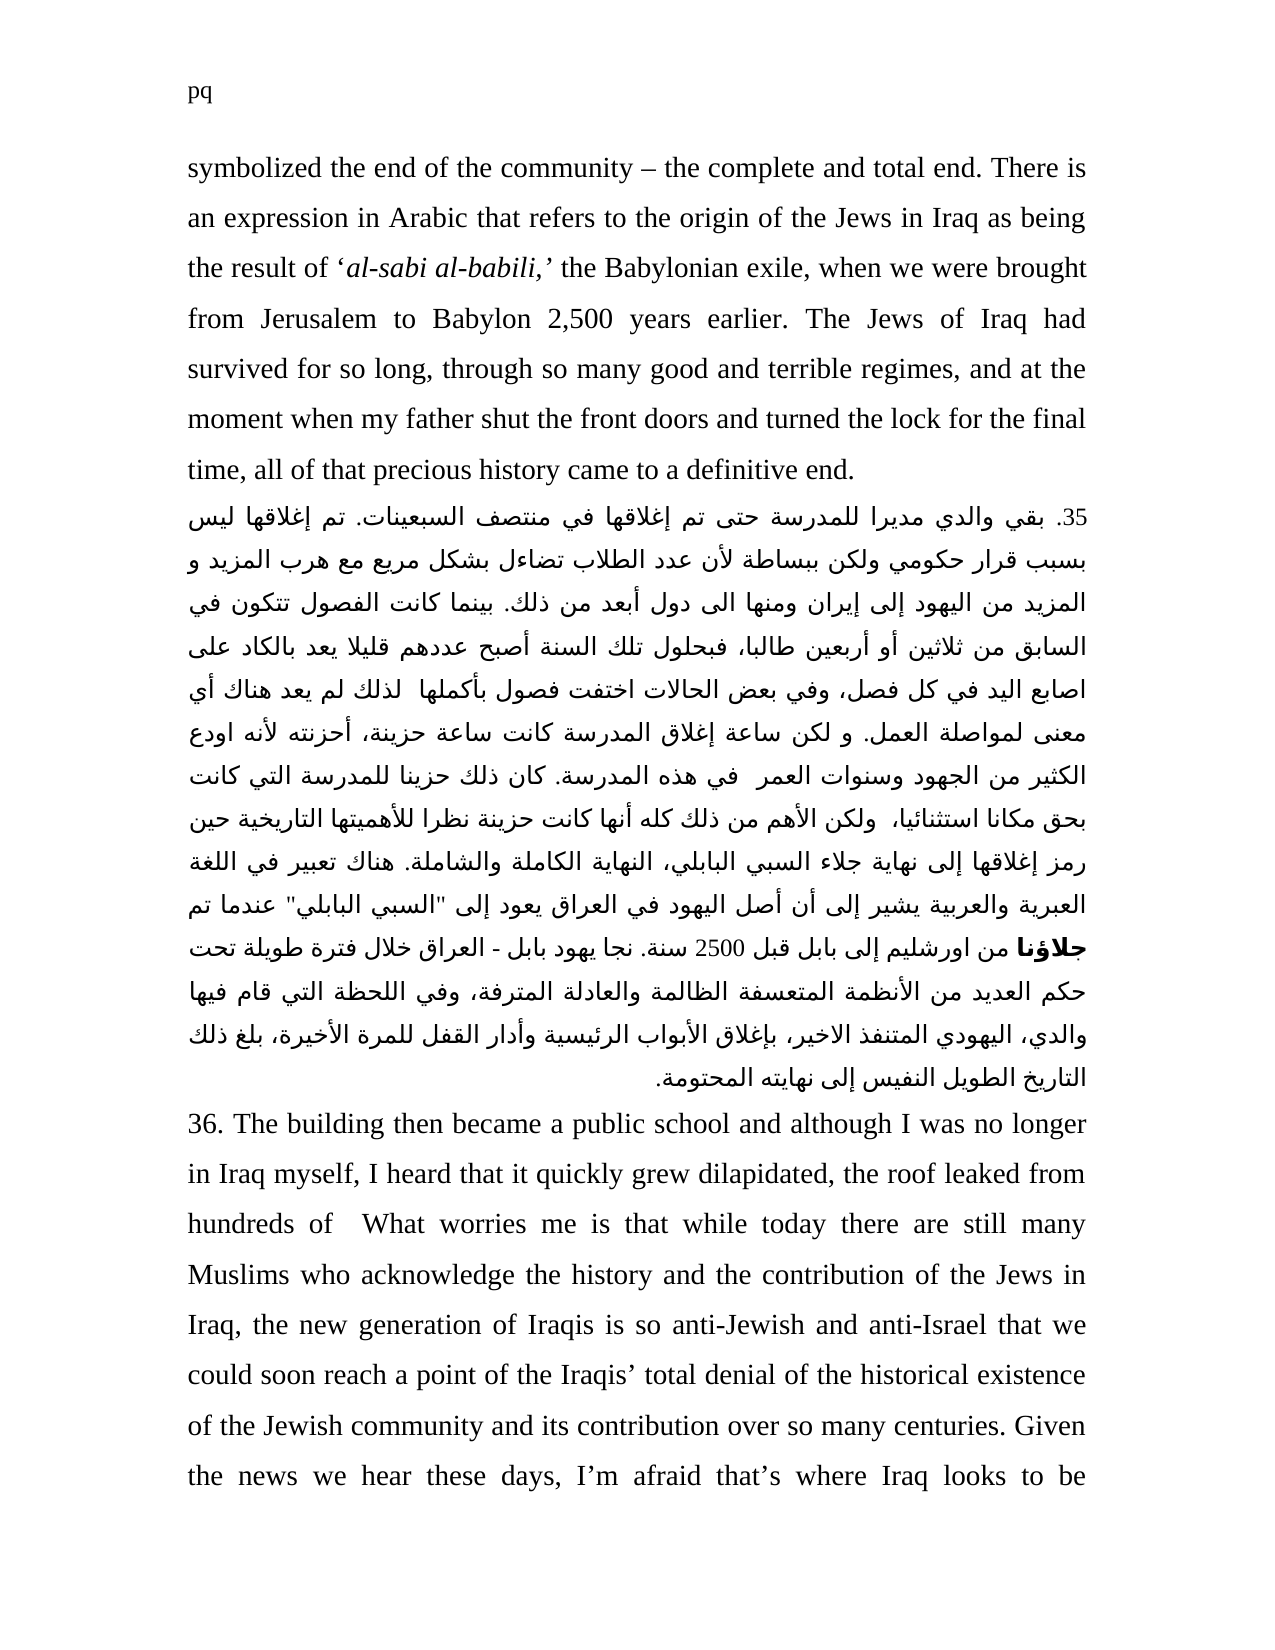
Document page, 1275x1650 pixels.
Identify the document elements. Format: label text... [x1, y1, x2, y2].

text 35. بقي والدي مديرا للمدرسة حتى تم إغلاقها في منتصف السبعينات. تم إغلاقها ليس بسبب قرار حكومي ولكن ببساطة لأن عدد الطلاب تضاءل بشكل مريع مع هرب المزيد و المزيد من اليهود إلى إيران ومنها الى دول أبعد من ذلك. بينما كانت الفصول تتكون في السابق من ثلاثين أو أربعين طالبا، فبحلول تلك السنة أصبح عددهم قليلا يعد بالكاد على اصابع اليد في كل فصل، وفي بعض الحالات اختفت فصول بأكملها لذلك لم يعد هناك أي معنى لمواصلة العمل. و لكن ساعة إغلاق المدرسة كانت ساعة حزينة، أحزنته لأنه اودع الكثير من الجهود وسنوات العمر في هذه المدرسة. كان ذلك حزينا للمدرسة التي كانت بحق مكانا استثنائيا، ولكن الأهم من ذلك كله أنها كانت حزينة نظرا للأهميتها التاريخية حين رمز إغلاقها إلى نهاية جلاء السبي البابلي، النهاية الكاملة والشاملة. هناك تعبير في اللغة العبرية والعربية يشير إلى أن أصل اليهود في العراق يعود إلى "السبي البابلي" عندما تم جلاؤنا من اورشليم إلى بابل قبل 2500 سنة. نجا يهود بابل - العراق خلال فترة طويلة تحت حكم العديد من الأنظمة المتعسفة الظالمة والعادلة المترفة، وفي اللحظة التي قام فيها والدي، اليهودي المتنفذ الاخير، بإغلاق الأبواب الرئيسية وأدار القفل للمرة الأخيرة، بلغ ذلك التاريخ الطويل النفيس إلى نهايته المحتومة. [187, 502, 1087, 1092]
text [187, 150, 1087, 485]
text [187, 1106, 1087, 1492]
